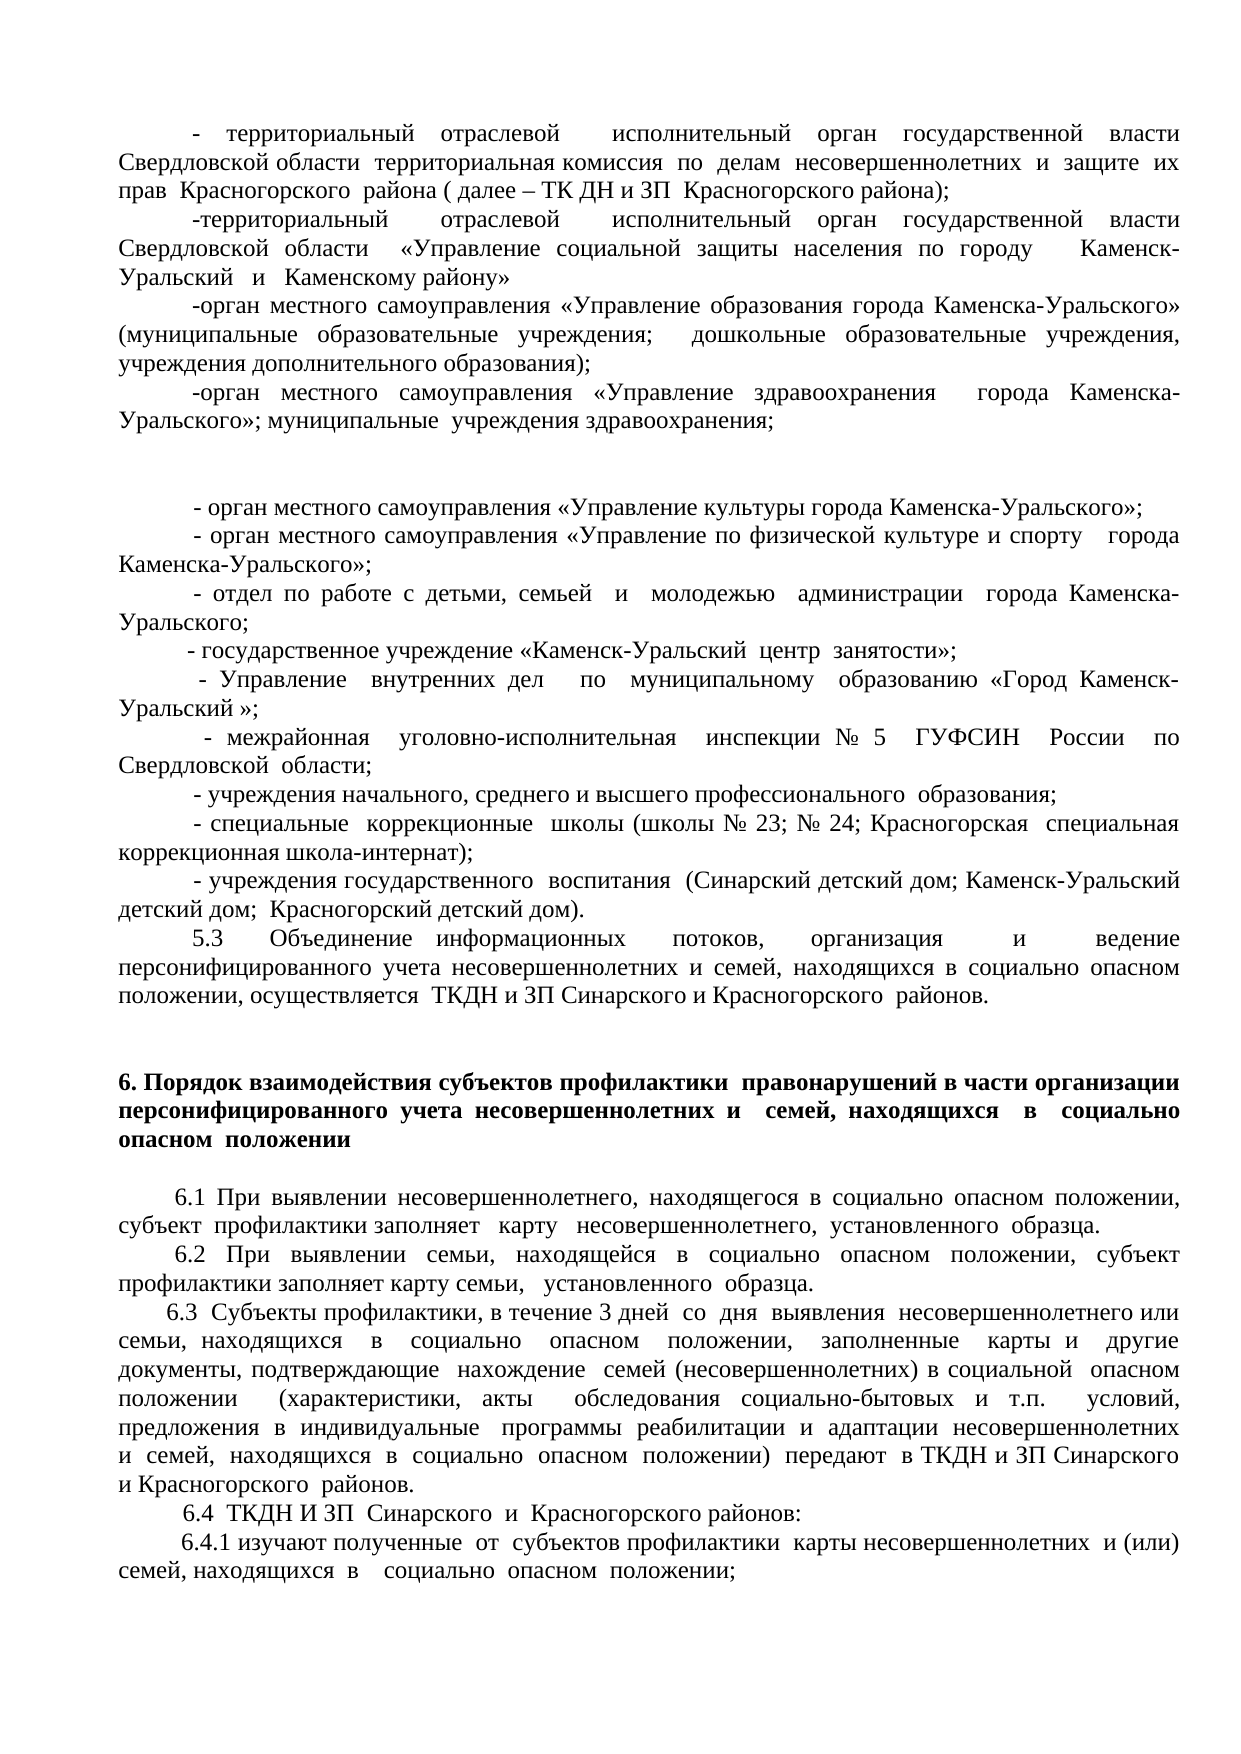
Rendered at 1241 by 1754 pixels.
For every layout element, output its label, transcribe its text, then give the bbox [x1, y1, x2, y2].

text 5.3 Объединение информационных потоков, организация и ведение персонифицированного учета несовершеннолетних и семей, находящихся в социально опасном положении, осуществляется ТКДН и ЗП Синарского и Красногорского районов. [118, 923, 1181, 1009]
text - государственное учреждение «Каменск-Уральский центр занятости»; [118, 636, 1181, 664]
text - территориальный отраслевой исполнительный орган государственной власти Свердловской области территориальная комиссия по делам несовершеннолетних и защите их прав Красногорского района ( далее – ТК ДН и ЗП Красногорского района); [118, 118, 1181, 204]
text - орган местного самоуправления «Управление по физической культуре и спорту города Каменска-Уральского»; [118, 521, 1181, 578]
text 6.1 При выявлении несовершеннолетнего, находящегося в социально опасном положении, субъект профилактики заполняет карту несовершеннолетнего, установленного образца. [118, 1182, 1181, 1239]
text -орган местного самоуправления «Управление образования города Каменска-Уральского» (муниципальные образовательные учреждения; дошкольные образовательные учреждения, учреждения дополнительного образования); [118, 291, 1181, 377]
text - Управление внутренних дел по муниципальному образованию «Город Каменск-Уральский »; [118, 664, 1181, 722]
text - специальные коррекционные школы (школы № 23; № 24; Красногорская специальная коррекционная школа-интернат); [118, 808, 1181, 866]
text - учреждения начального, среднего и высшего профессионального образования; [118, 779, 1181, 808]
text - орган местного самоуправления «Управление культуры города Каменска-Уральского»; [118, 492, 1181, 521]
text - учреждения государственного воспитания (Синарский детский дом; Каменск-Уральский детский дом; Красногорский детский дом). [118, 866, 1181, 923]
text 6.4 ТКДН И ЗП Синарского и Красногорского районов: [118, 1498, 1181, 1527]
text 6. Порядок взаимодействия субъектов профилактики правонарушений в части организации персонифицированного учета несовершеннолетних и семей, находящихся в социально опасном положении [118, 1067, 1181, 1153]
text -орган местного самоуправления «Управление здравоохранения города Каменска-Уральского»; муниципальные учреждения здравоохранения; [118, 377, 1181, 434]
text - отдел по работе с детьми, семьей и молодежью администрации города Каменска-Уральского; [118, 578, 1181, 636]
text 6.4.1 изучают полученные от субъектов профилактики карты несовершеннолетних и (или) семей, находящихся в социально опасном положении; [118, 1527, 1181, 1584]
text 6.3 Субъекты профилактики, в течение 3 дней со дня выявления несовершеннолетнего или семьи, находящихся в социально опасном положении, заполненные карты и другие документы, подтверждающие нахождение семей (несовершеннолетних) в социальной опасном положении (характеристики, акты обследования социально-бытовых и т.п. условий, предложения в индивидуальные программы реабилитации и адаптации несовершеннолетних и семей, находящихся в социально опасном положении) передают в ТКДН и ЗП Синарского и Красногорского районов. [118, 1297, 1181, 1498]
text 6.2 При выявлении семьи, находящейся в социально опасном положении, субъект профилактики заполняет карту семьи, установленного образца. [118, 1239, 1181, 1297]
text -территориальный отраслевой исполнительный орган государственной власти Свердловской области «Управление социальной защиты населения по городу Каменск-Уральский и Каменскому району» [118, 204, 1181, 291]
text - межрайонная уголовно-исполнительная инспекции № 5 ГУФСИН России по Свердловской области; [118, 722, 1181, 779]
